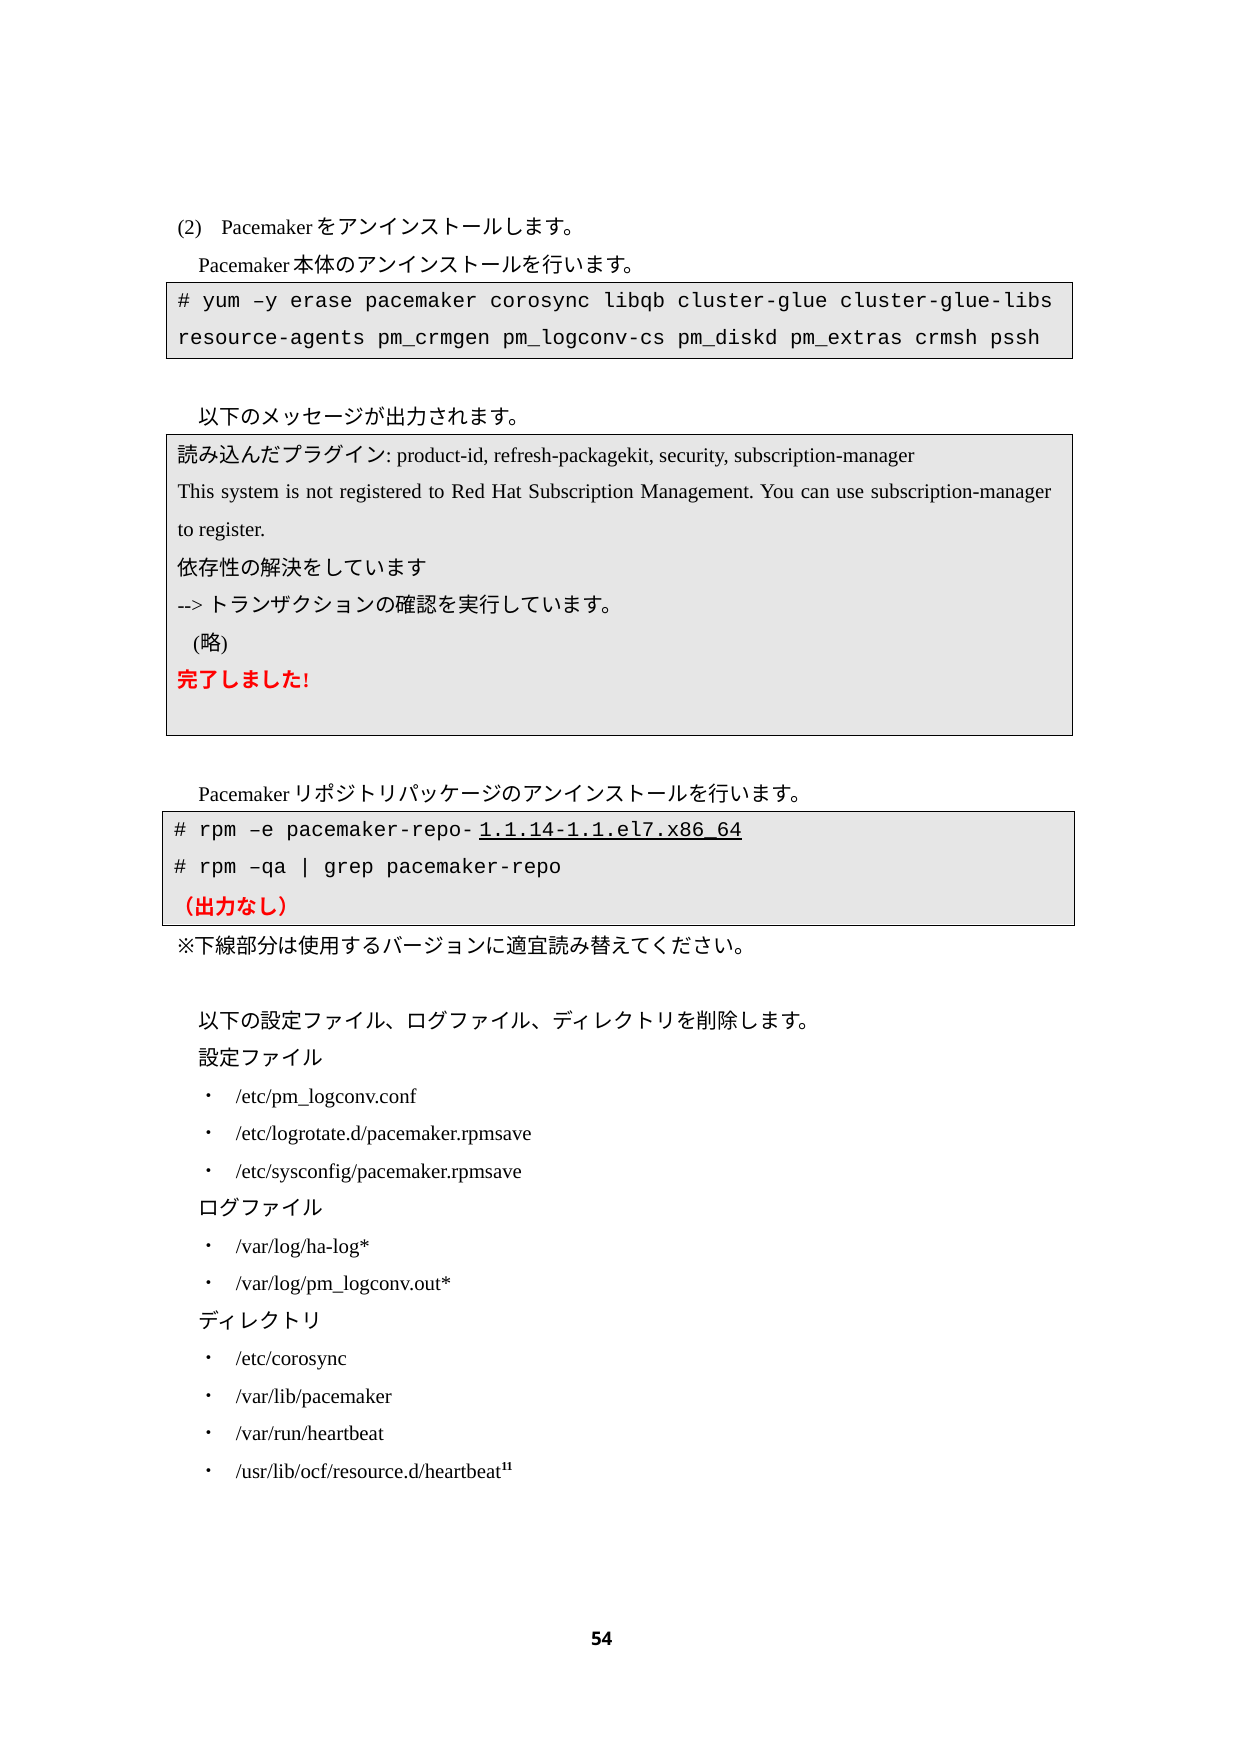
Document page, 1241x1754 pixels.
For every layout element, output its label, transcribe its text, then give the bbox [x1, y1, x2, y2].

list /etc/pm_logconv.conf [198, 1076, 1054, 1113]
list /var/log/pm_logconv.out* [198, 1263, 1054, 1301]
list /var/run/heartbeat [198, 1413, 1054, 1451]
list /etc/sysconfig/pacemaker.rpmsave [198, 1151, 1054, 1188]
list /var/log/ha-log* [198, 1226, 1054, 1263]
text 以下の設定ファイル、ログファイル、ディレクトリを削除します。 [177, 1001, 1054, 1038]
text 以下のメッセージが出力されます。 [177, 396, 1054, 434]
table_header 読み込んだプラグイン: product-id, refresh-packagekit, security, subscription-manager This system is not registered to Red Hat Subscription Management. You can use subscription-manager to register. 依存性の解決をしています --> トランザクションの確認を実行しています。 (略) 完了しました! [167, 435, 1072, 735]
list /var/lib/pacemaker [198, 1376, 1054, 1413]
text Pacemaker本体のアンインストールを行います。 [177, 244, 1054, 282]
table_header # yum –y erase pacemaker corosync libqb cluster-glue cluster-glue-libs resource-agents pm_crmgen pm_logconv-cs pm_diskd pm_extras crmsh pssh [167, 283, 1072, 358]
text ※下線部分は使用するバージョンに適宜読み替えてください。 [177, 926, 1054, 963]
text ディレクトリ [198, 1301, 1054, 1338]
list Pacemakerをアンインストールします。 [177, 207, 1054, 244]
text Pacemakerリポジトリパッケージのアンインストールを行います。 [177, 773, 1054, 811]
text 設定ファイル [177, 1038, 1054, 1076]
list /etc/logrotate.d/pacemaker.rpmsave [198, 1113, 1054, 1151]
text ログファイル [177, 1188, 1054, 1226]
list /usr/lib/ocf/resource.d/heartbeat11 [198, 1451, 1054, 1488]
list /etc/corosync [198, 1338, 1054, 1376]
table_header # rpm –e pacemaker-repo- 1.1.14-1.1.el7.x86_64 # rpm –qa | grep pacemaker-repo （出力なし） [163, 812, 1074, 924]
